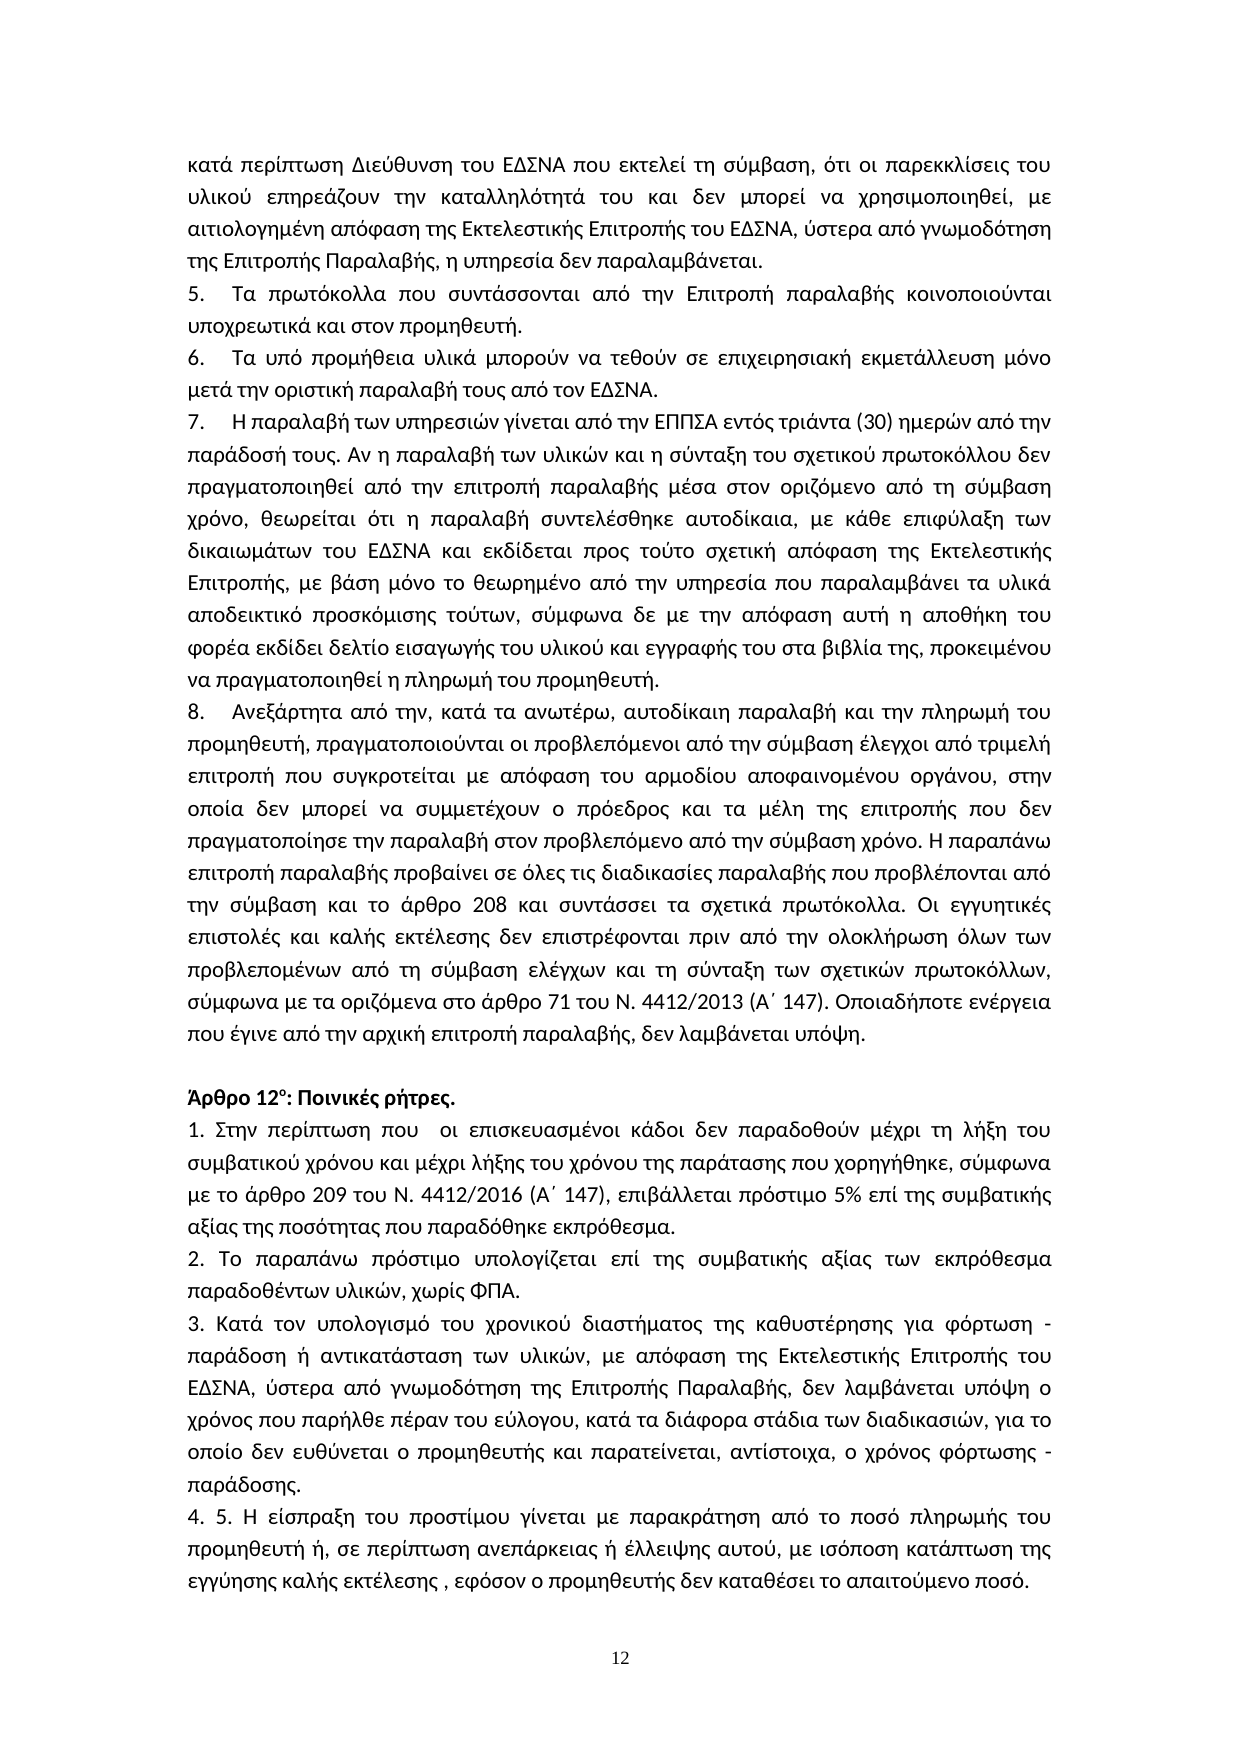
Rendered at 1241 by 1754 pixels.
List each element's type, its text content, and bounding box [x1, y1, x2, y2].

text 3. Κατά τον υπολογισμό του χρονικού διαστήματος της καθυστέρησης για φόρτωση - παράδοση ή αντικατάσταση των υλικών, με απόφαση της Εκτελεστικής Επιτροπής του ΕΔΣΝΑ, ύστερα από γνωμοδότηση της Επιτροπής Παραλαβής, δεν λαμβάνεται υπόψη ο χρόνος που παρήλθε πέραν του εύλογου, κατά τα διάφορα στάδια των διαδικασιών, για το οποίο δεν ευθύνεται ο προμηθευτής και παρατείνεται, αντίστοιχα, ο χρόνος φόρτωσης - παράδοσης. [187, 1309, 1053, 1498]
list Τα πρωτόκολλα που συντάσσονται από την Επιτροπή παραλαβής κοινοποιούνται υποχρεωτικά και στον προμηθευτή. [187, 279, 1053, 339]
list Η παραλαβή των υπηρεσιών γίνεται από την ΕΠΠΣΑ εντός τριάντα (30) ημερών από την παράδοσή τους. Αν η παραλαβή των υλικών και η σύνταξη του σχετικού πρωτοκόλλου δεν πραγματοποιηθεί από την επιτροπή παραλαβής μέσα στον οριζόμενο από τη σύμβαση χρόνο, θεωρείται ότι η παραλαβή συντελέσθηκε αυτοδίκαια, με κάθε επιφύλαξη των δικαιωμάτων του ΕΔΣΝΑ και εκδίδεται προς τούτο σχετική απόφαση της Εκτελεστικής Επιτροπής, με βάση μόνο το θεωρημένο από την υπηρεσία που παραλαμβάνει τα υλικά αποδεικτικό προσκόμισης τούτων, σύμφωνα δε με την απόφαση αυτή η αποθήκη του φορέα εκδίδει δελτίο εισαγωγής του υλικού και εγγραφής του στα βιβλία της, προκειμένου να πραγματοποιηθεί η πληρωμή του προμηθευτή. [187, 407, 1053, 693]
text 1. Στην περίπτωση που οι επισκευασμένοι κάδοι δεν παραδοθούν μέχρι τη λήξη του συμβατικού χρόνου και μέχρι λήξης του χρόνου της παράτασης που χορηγήθηκε, σύμφωνα με το άρθρο 209 του Ν. 4412/2016 (Α΄ 147), επιβάλλεται πρόστιμο 5% επί της συμβατικής αξίας της ποσότητας που παραδόθηκε εκπρόθεσμα. [187, 1116, 1053, 1240]
list Τα υπό προμήθεια υλικά μπορούν να τεθούν σε επιχειρησιακή εκμετάλλευση μόνο μετά την οριστική παραλαβή τους από τον ΕΔΣΝΑ. [187, 343, 1053, 403]
text 2. Το παραπάνω πρόστιμο υπολογίζεται επί της συμβατικής αξίας των εκπρόθεσμα παραδοθέντων υλικών, χωρίς ΦΠΑ. [187, 1244, 1053, 1304]
list Ανεξάρτητα από την, κατά τα ανωτέρω, αυτοδίκαιη παραλαβή και την πληρωμή του προμηθευτή, πραγματοποιούνται οι προβλεπόμενοι από την σύμβαση έλεγχοι από τριμελή επιτροπή που συγκροτείται με απόφαση του αρμοδίου αποφαινομένου οργάνου, στην οποία δεν μπορεί να συμμετέχουν ο πρόεδρος και τα μέλη της επιτροπής που δεν πραγματοποίησε την παραλαβή στον προβλεπόμενο από την σύμβαση χρόνο. Η παραπάνω επιτροπή παραλαβής προβαίνει σε όλες τις διαδικασίες παραλαβής που προβλέπονται από την σύμβαση και το άρθρο 208 και συντάσσει τα σχετικά πρωτόκολλα. Οι εγγυητικές επιστολές και καλής εκτέλεσης δεν επιστρέφονται πριν από την ολοκλήρωση όλων των προβλεπομένων από τη σύμβαση ελέγχων και τη σύνταξη των σχετικών πρωτοκόλλων, σύμφωνα με τα οριζόμενα στο άρθρο 71 του Ν. 4412/2013 (Α΄ 147). Οποιαδήποτε ενέργεια που έγινε από την αρχική επιτροπή παραλαβής, δεν λαμβάνεται υπόψη. [187, 697, 1053, 1047]
text Άρθρο 12ο: Ποινικές ρήτρες. [187, 1083, 1053, 1111]
text 4. 5. Η είσπραξη του προστίμου γίνεται με παρακράτηση από το ποσό πληρωμής του προμηθευτή ή, σε περίπτωση ανεπάρκειας ή έλλειψης αυτού, με ισόποση κατάπτωση της εγγύησης καλής εκτέλεσης , εφόσον ο προμηθευτής δεν καταθέσει το απαιτούμενο ποσό. [187, 1502, 1053, 1594]
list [187, 150, 1053, 274]
